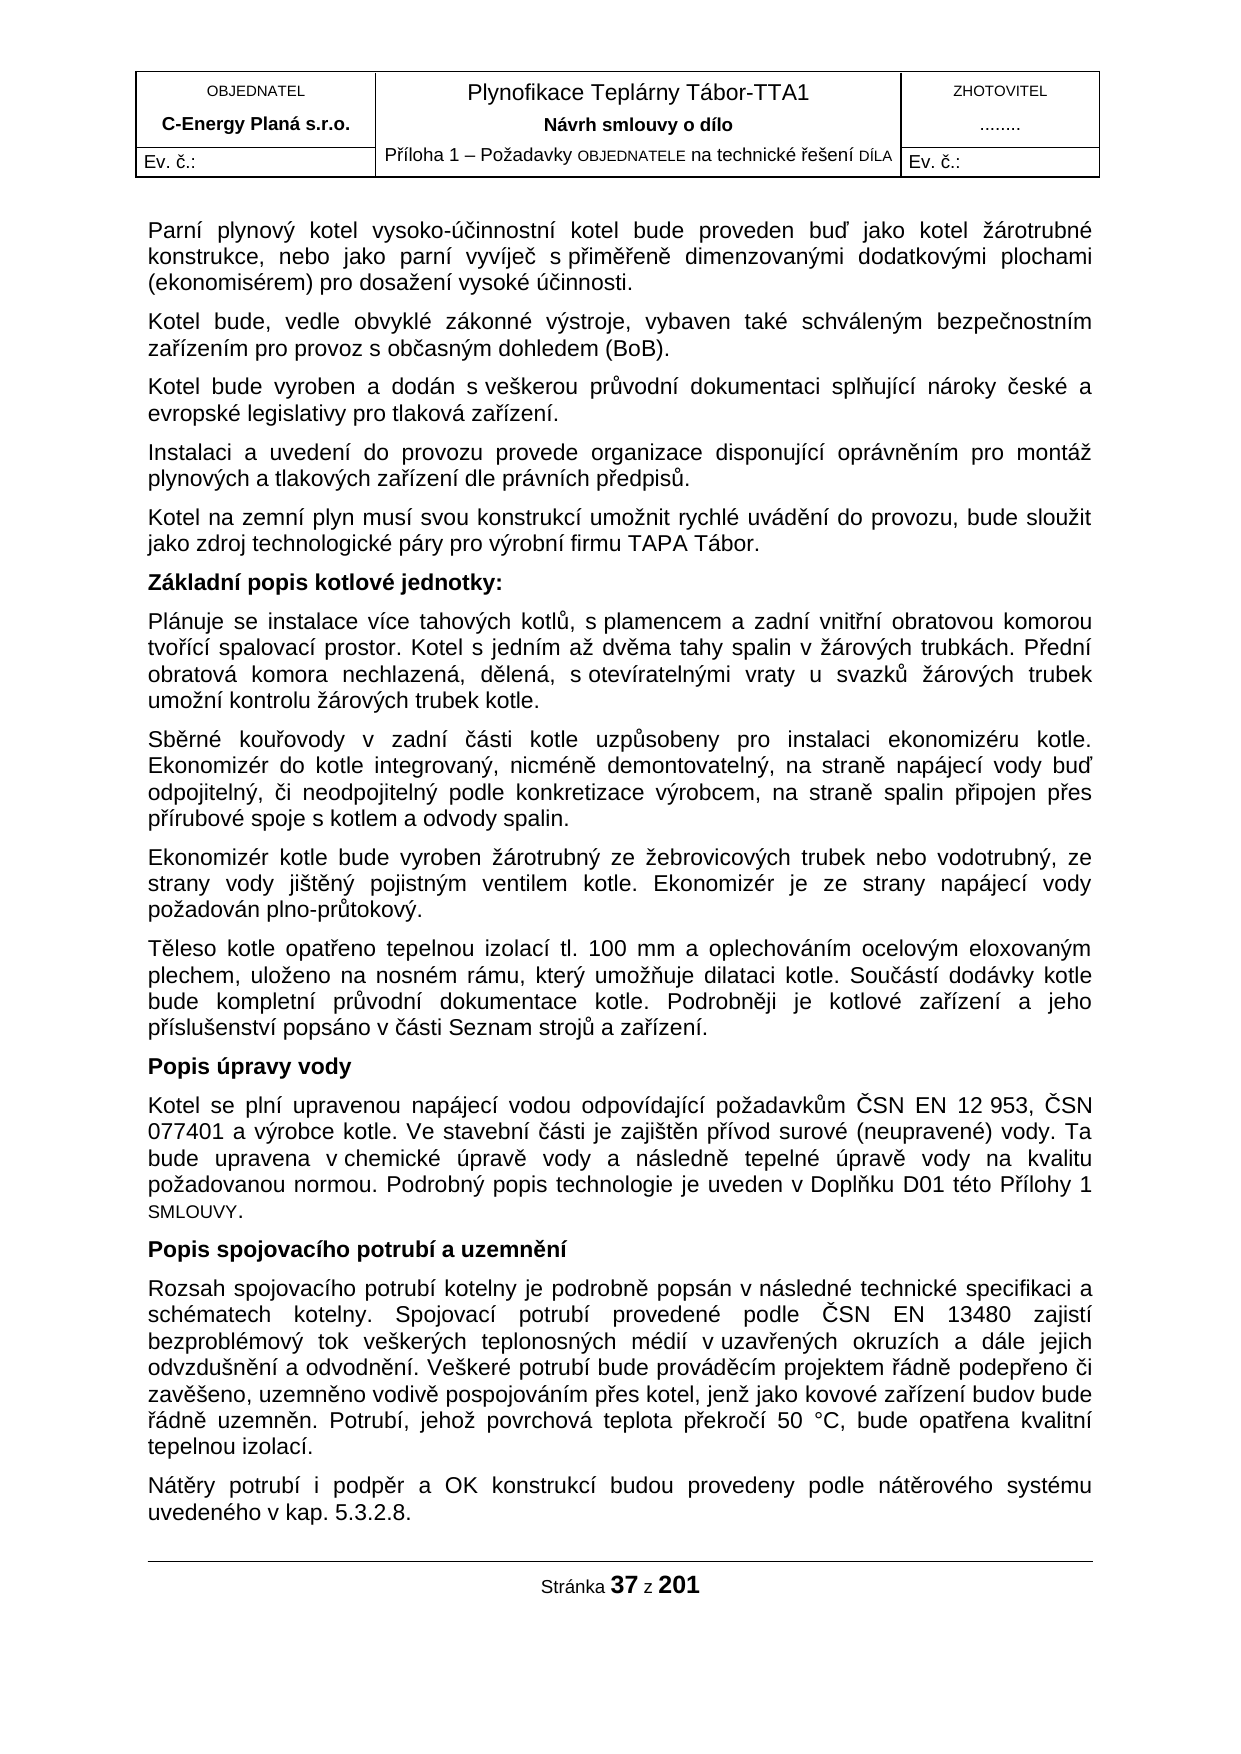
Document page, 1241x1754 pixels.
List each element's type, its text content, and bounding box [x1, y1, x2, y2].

text Popis úpravy vody [148, 1053, 1093, 1079]
text Popis spojovacího potrubí a uzemnění [148, 1236, 1093, 1263]
text Kotel na zemní plyn musí svou konstrukcí umožnit rychlé uvádění do provozu, bude sloužit jako zdroj technologické páry pro výrobní firmu TAPA Tábor. [148, 504, 1093, 556]
text Základní popis kotlové jednotky: [148, 569, 1093, 595]
text Kotel bude vyroben a dodán s veškerou průvodní dokumentaci splňující nároky české a evropské legislativy pro tlaková zařízení. [148, 373, 1093, 426]
text Plánuje se instalace více tahových kotlů, s plamencem a zadní vnitřní obratovou komorou tvořící spalovací prostor. Kotel s jedním až dvěma tahy spalin v žárových trubkách. Přední obratová komora nechlazená, dělená, s otevíratelnými vraty u svazků žárových trubek umožní kontrolu žárových trubek kotle. [148, 608, 1093, 713]
text Kotel se plní upravenou napájecí vodou odpovídající požadavkům ČSN EN 12 953, ČSN 077401 a výrobce kotle. Ve stavební části je zajištěn přívod surové (neupravené) vody. Ta bude upravena v chemické úpravě vody a následně tepelné úpravě vody na kvalitu požadovanou normou. Podrobný popis technologie je uveden v Doplňku D01 této Přílohy 1 smlouvy. [148, 1092, 1093, 1224]
text Ekonomizér kotle bude vyroben žárotrubný ze žebrovicových trubek nebo vodotrubný, ze strany vody jištěný pojistným ventilem kotle. Ekonomizér je ze strany napájecí vody požadován plno-průtokový. [148, 844, 1093, 923]
text Sběrné kouřovody v zadní části kotle uzpůsobeny pro instalaci ekonomizéru kotle. Ekonomizér do kotle integrovaný, nicméně demontovatelný, na straně napájecí vody buď odpojitelný, či neodpojitelný podle konkretizace výrobcem, na straně spalin připojen přes přírubové spoje s kotlem a odvody spalin. [148, 726, 1093, 831]
text Nátěry potrubí i podpěr a OK konstrukcí budou provedeny podle nátěrového systému uvedeného v kap. 5.3.2.8. [148, 1472, 1093, 1525]
text Rozsah spojovacího potrubí kotelny je podrobně popsán v následné technické specifikaci a schématech kotelny. Spojovací potrubí provedené podle ČSN EN 13480 zajistí bezproblémový tok veškerých teplonosných médií v uzavřených okruzích a dále jejich odvzdušnění a odvodnění. Veškeré potrubí bude prováděcím projektem řádně podepřeno či zavěšeno, uzemněno vodivě pospojováním přes kotel, jenž jako kovové zařízení budov bude řádně uzemněn. Potrubí, jehož povrchová teplota překročí 50 °C, bude opatřena kvalitní tepelnou izolací. [148, 1275, 1093, 1459]
text Kotel bude, vedle obvyklé zákonné výstroje, vybaven také schváleným bezpečnostním zařízením pro provoz s občasným dohledem (BoB). [148, 308, 1093, 361]
text Těleso kotle opatřeno tepelnou izolací tl. 100 mm a oplechováním ocelovým eloxovaným plechem, uloženo na nosném rámu, který umožňuje dilataci kotle. Součástí dodávky kotle bude kompletní průvodní dokumentace kotle. Podrobněji je kotlové zařízení a jeho příslušenství popsáno v části Seznam strojů a zařízení. [148, 935, 1093, 1041]
text Instalaci a uvedení do provozu provede organizace disponující oprávněním pro montáž plynových a tlakových zařízení dle právních předpisů. [148, 438, 1093, 491]
text Parní plynový kotel vysoko-účinnostní kotel bude proveden buď jako kotel žárotrubné konstrukce, nebo jako parní vyvíječ s přiměřeně dimenzovanými dodatkovými plochami (ekonomisérem) pro dosažení vysoké účinnosti. [148, 217, 1093, 296]
